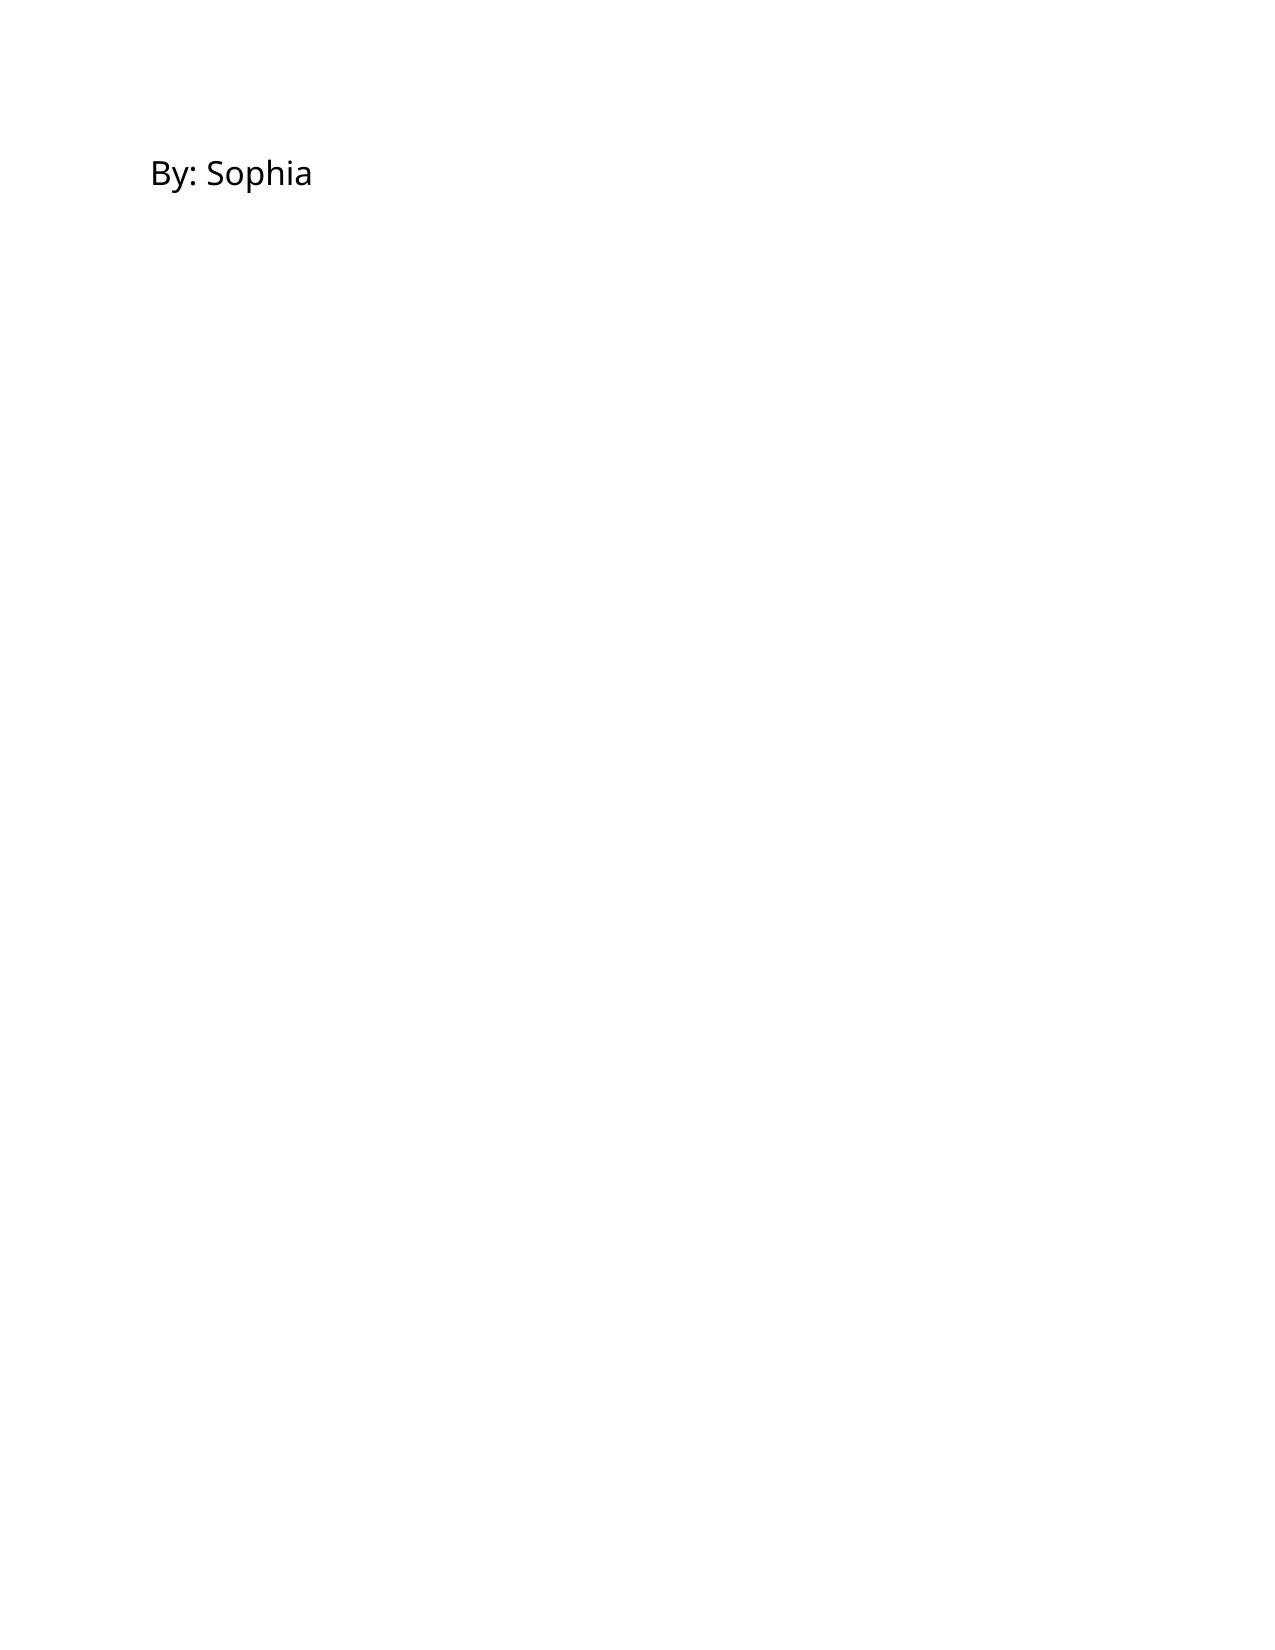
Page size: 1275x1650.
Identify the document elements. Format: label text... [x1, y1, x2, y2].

text By: Sophia [150, 150, 1125, 195]
